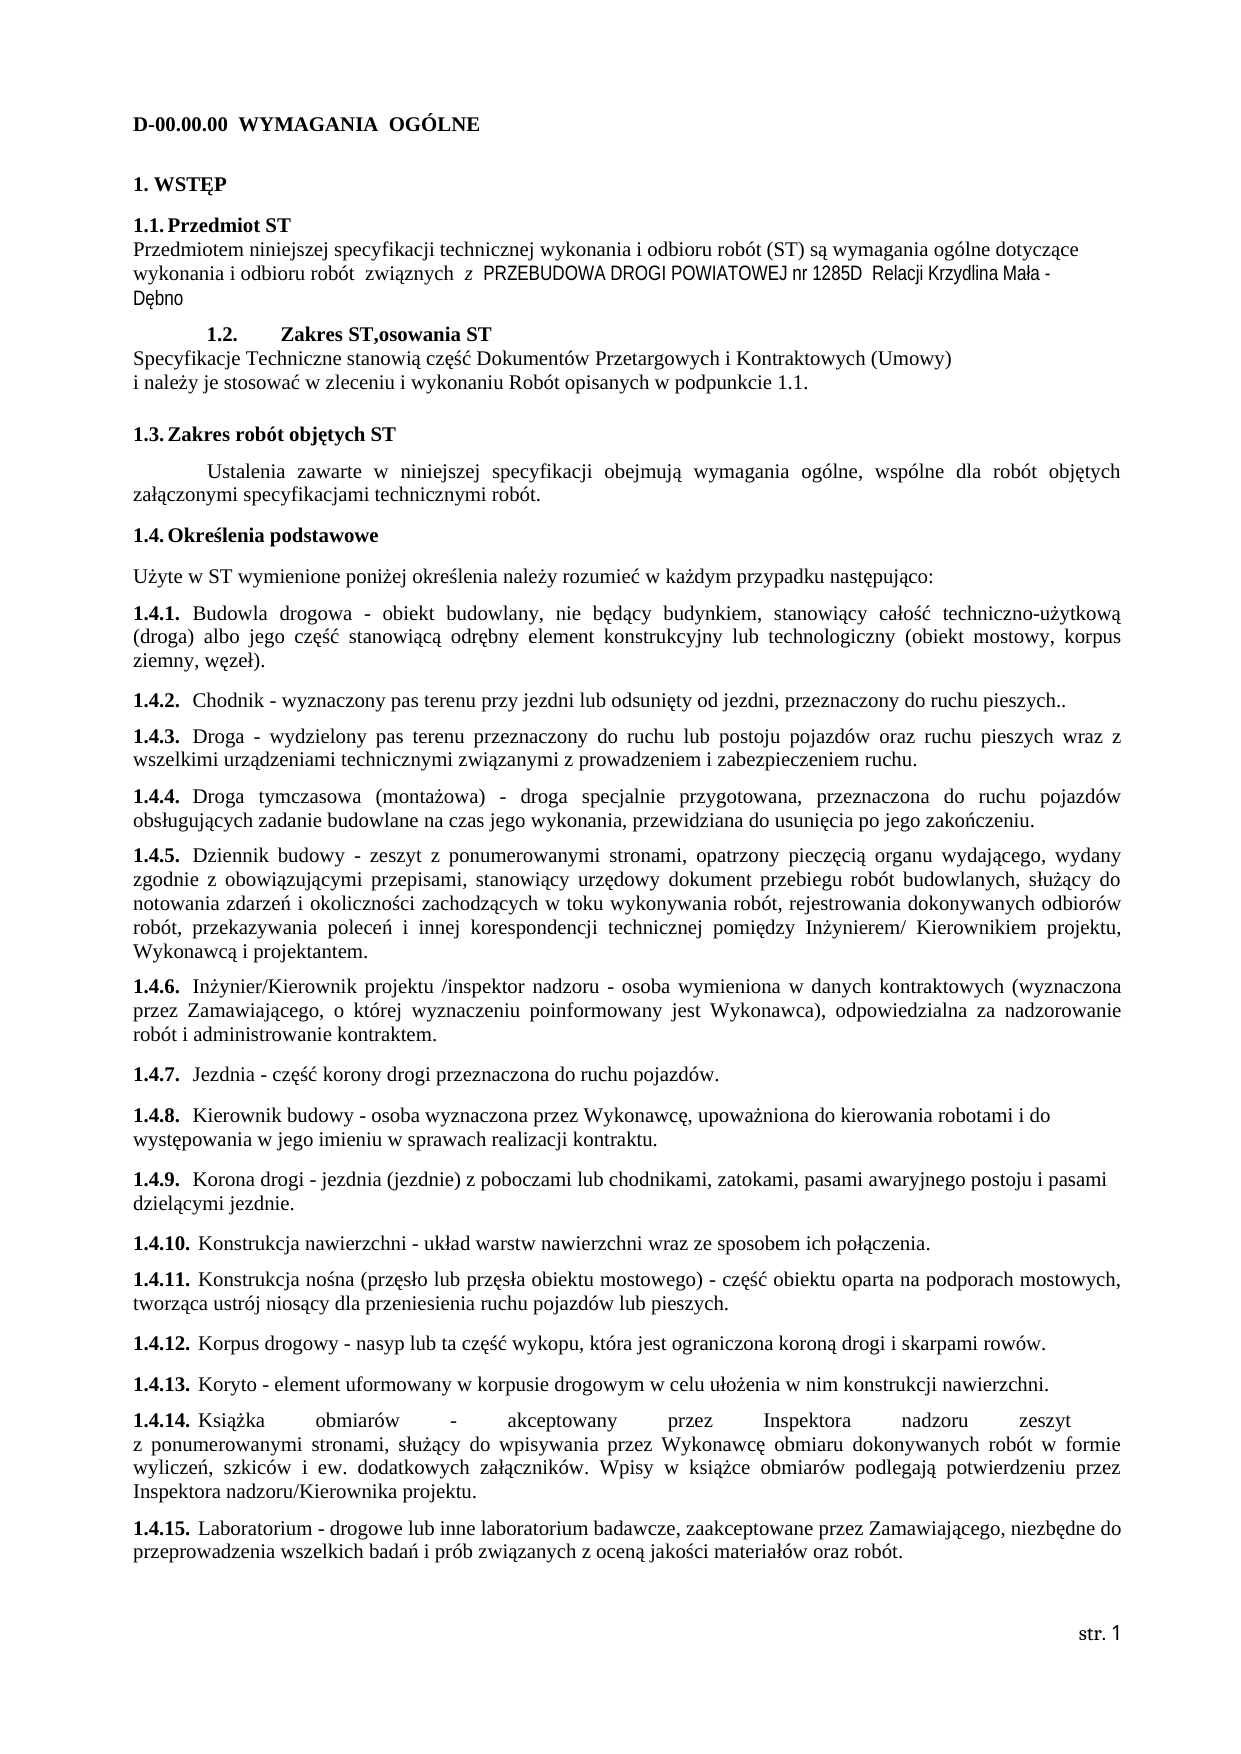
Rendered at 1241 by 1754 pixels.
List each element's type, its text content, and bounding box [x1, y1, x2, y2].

list Jezdnia - część korony drogi przeznaczona do ruchu pojazdów. [133, 1062, 1122, 1086]
list Dziennik budowy - zeszyt z ponumerowanymi stronami, opatrzony pieczęcią organu wydającego, wydany zgodnie z obowiązującymi przepisami, stanowiący urzędowy dokument przebiegu robót budowlanych, służący do notowania zdarzeń i okoliczności zachodzących w toku wykonywania robót, rejestrowania dokonywanych odbiorów robót, przekazywania poleceń i innej korespondencji technicznej pomiędzy Inżynierem/ Kierownikiem projektu, Wykonawcą i projektantem. [133, 843, 1122, 963]
text Specyfikacje Techniczne stanowią część Dokumentów Przetargowych i Kontraktowych (Umowy) [133, 346, 1122, 370]
list Laboratorium - drogowe lub inne laboratorium badawcze, zaakceptowane przez Zamawiającego, niezbędne do przeprowadzenia wszelkich badań i prób związanych z oceną jakości materiałów oraz robót. [133, 1516, 1122, 1563]
list Droga - wydzielony pas terenu przeznaczony do ruchu lub postoju pojazdów oraz ruchu pieszych wraz z wszelkimi urządzeniami technicznymi związanymi z prowadzeniem i zabezpieczeniem ruchu. [133, 724, 1122, 771]
text 1.1. Przedmiot ST [133, 213, 1122, 237]
list Koryto - element uformowany w korpusie drogowym w celu ułożenia w nim konstrukcji nawierzchni. [133, 1372, 1122, 1396]
text 1.3. Zakres robót objętych ST [133, 422, 1122, 446]
list Chodnik - wyznaczony pas terenu przy jezdni lub odsunięty od jezdni, przeznaczony do ruchu pieszych.. [133, 688, 1122, 712]
text 1.2. Zakres ST,osowania ST [133, 322, 1122, 346]
text 1.4. Określenia podstawowe [133, 523, 1122, 547]
list Konstrukcja nośna (przęsło lub przęsła obiektu mostowego) - część obiektu oparta na podporach mostowych, tworząca ustrój niosący dla przeniesienia ruchu pojazdów lub pieszych. [133, 1267, 1122, 1315]
list Konstrukcja nawierzchni - układ warstw nawierzchni wraz ze sposobem ich połączenia. [133, 1231, 1122, 1255]
list Korona drogi - jezdnia (jezdnie) z poboczami lub chodnikami, zatokami, pasami awaryjnego postoju i pasami dzielącymi jezdnie. [133, 1167, 1122, 1215]
text Ustalenia zawarte w niniejszej specyfikacji obejmują wymagania ogólne, wspólne dla robót objętych załączonymi specyfikacjami technicznymi robót. [133, 459, 1122, 506]
text Przedmiotem niniejszej specyfikacji technicznej wykonania i odbioru robót (ST) są wymagania ogólne dotyczące wykonania i odbioru robót związnych z PRZEBUDOWA DROGI POWIATOWEJ nr 1285D Relacji Krzydlina Mała - Dębno [133, 237, 1085, 309]
list Droga tymczasowa (montażowa) - droga specjalnie przygotowana, przeznaczona do ruchu pojazdów obsługujących zadanie budowlane na czas jego wykonania, przewidziana do usunięcia po jego zakończeniu. [133, 784, 1122, 832]
text Użyte w ST wymienione poniżej określenia należy rozumieć w każdym przypadku następująco: [133, 564, 1122, 588]
list Książka obmiarów - akceptowany przez Inspektora nadzoru zeszyt z ponumerowanymi stronami, służący do wpisywania przez Wykonawcę obmiaru dokonywanych robót w formie wyliczeń, szkiców i ew. dodatkowych załączników. Wpisy w książce obmiarów podlegają potwierdzeniu przez Inspektora nadzoru/Kierownika projektu. [133, 1409, 1122, 1503]
text 1. WSTĘP [133, 172, 1122, 196]
list Budowla drogowa - obiekt budowlany, nie będący budynkiem, stanowiący całość techniczno-użytkową (droga) albo jego część stanowiącą odrębny element konstrukcyjny lub technologiczny (obiekt mostowy, korpus ziemny, węzeł). [133, 602, 1122, 672]
list Korpus drogowy - nasyp lub ta część wykopu, która jest ograniczona koroną drogi i skarpami rowów. [133, 1331, 1122, 1355]
list Inżynier/Kierownik projektu /inspektor nadzoru - osoba wymieniona w danych kontraktowych (wyznaczona przez Zamawiającego, o której wyznaczeniu poinformowany jest Wykonawca), odpowiedzialna za nadzorowanie robót i administrowanie kontraktem. [133, 974, 1122, 1046]
text i należy je stosować w zleceniu i wykonaniu Robót opisanych w podpunkcie 1.1. [133, 370, 1122, 394]
list Kierownik budowy - osoba wyznaczona przez Wykonawcę, upoważniona do kierowania robotami i do występowania w jego imieniu w sprawach realizacji kontraktu. [133, 1102, 1122, 1151]
text D-00.00.00 WYMAGANIA OGÓLNE [133, 112, 1122, 136]
